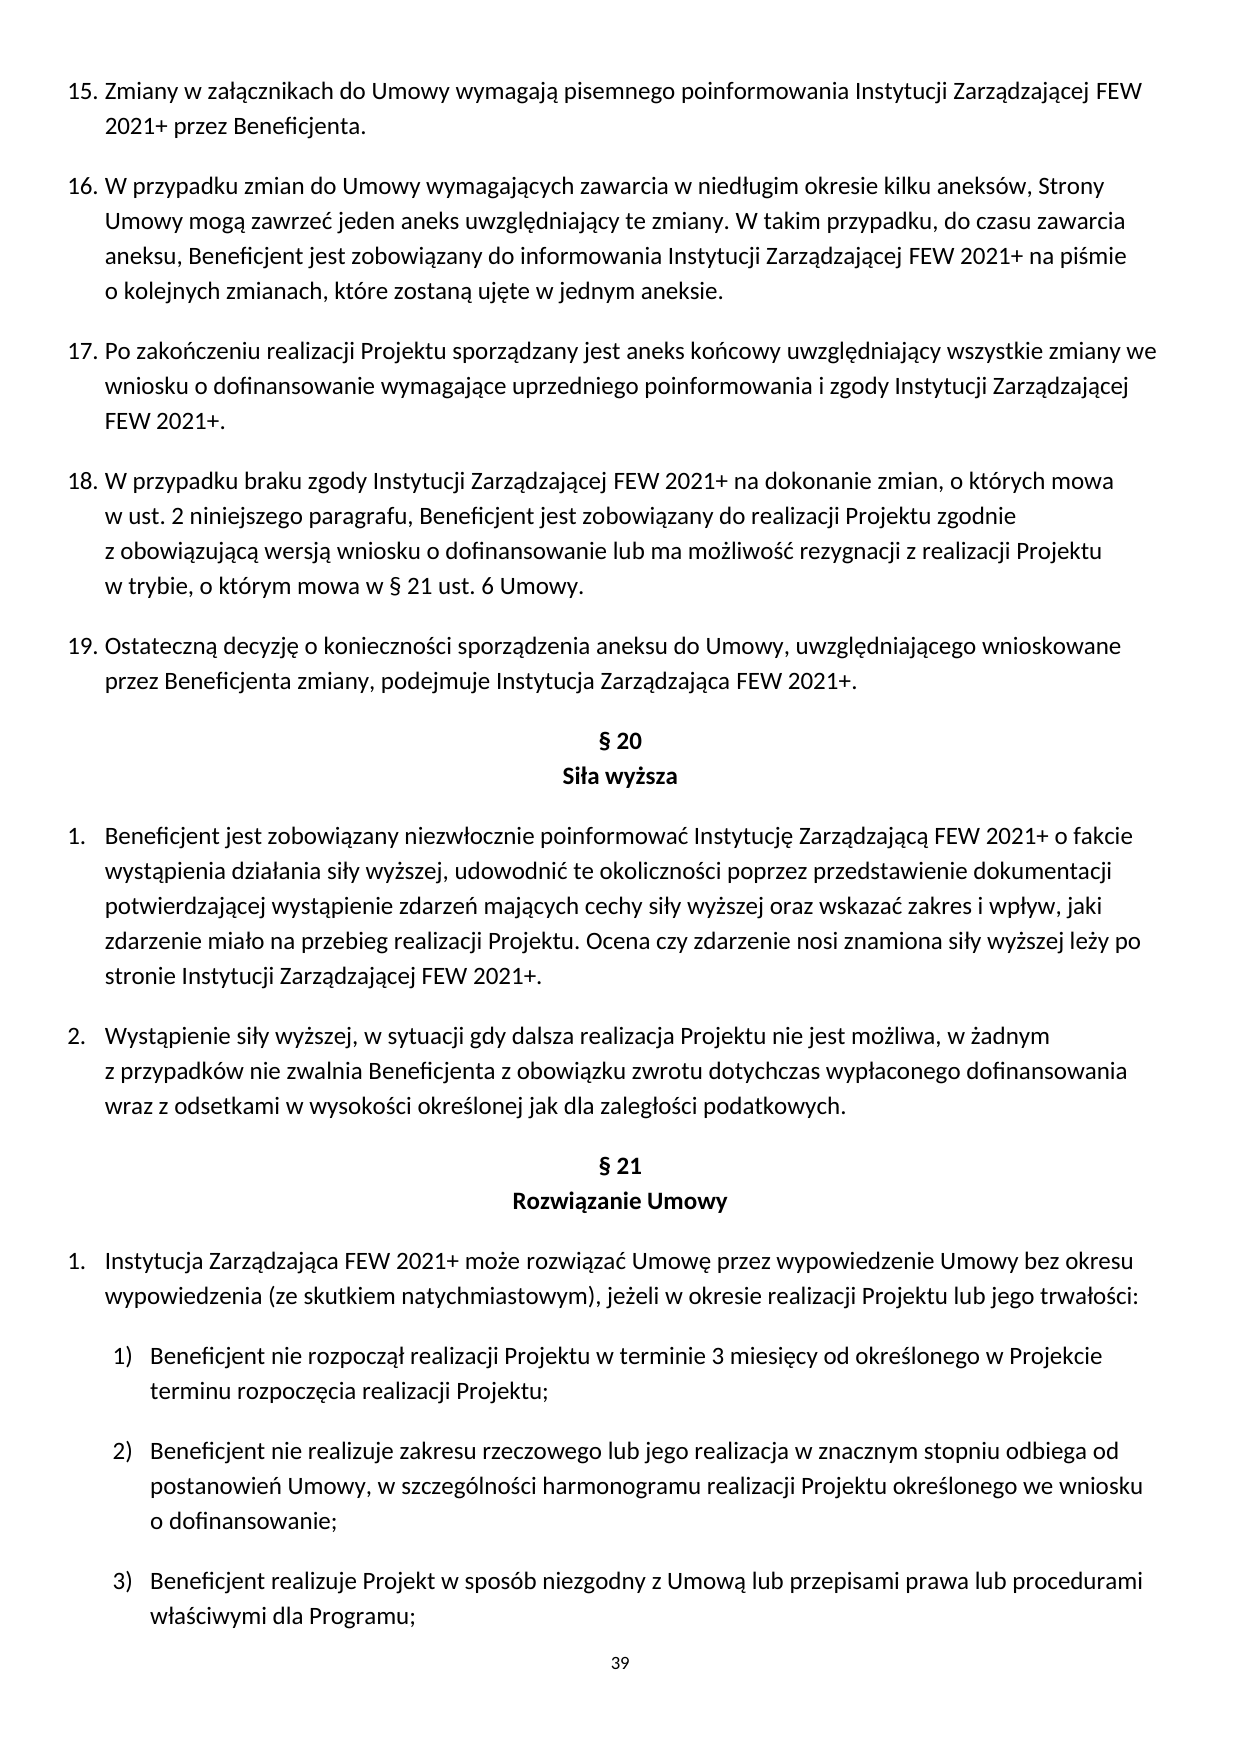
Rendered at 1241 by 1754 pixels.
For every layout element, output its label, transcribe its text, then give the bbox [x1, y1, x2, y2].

list Ostateczną decyzję o konieczności sporządzenia aneksu do Umowy, uwzględniającego wnioskowane przez Beneficjenta zmiany, podejmuje Instytucja Zarządzająca FEW 2021+. [67, 630, 1165, 696]
subtitle § 20 [75, 725, 1165, 756]
list Beneficjent realizuje Projekt w sposób niezgodny z Umową lub przepisami prawa lub procedurami właściwymi dla Programu; [112, 1565, 1165, 1631]
list W przypadku braku zgody Instytucji Zarządzającej FEW 2021+ na dokonanie zmian, o których mowa w ust. 2 niniejszego paragrafu, Beneficjent jest zobowiązany do realizacji Projektu zgodnie z obowiązującą wersją wniosku o dofinansowanie lub ma możliwość rezygnacji z realizacji Projektu w trybie, o którym mowa w § 21 ust. 6 Umowy. [67, 465, 1165, 601]
list W przypadku zmian do Umowy wymagających zawarcia w niedługim okresie kilku aneksów, Strony Umowy mogą zawrzeć jeden aneks uwzględniający te zmiany. W takim przypadku, do czasu zawarcia aneksu, Beneficjent jest zobowiązany do informowania Instytucji Zarządzającej FEW 2021+ na piśmie o kolejnych zmianach, które zostaną ujęte w jednym aneksie. [67, 170, 1165, 306]
list Beneficjent nie realizuje zakresu rzeczowego lub jego realizacja w znacznym stopniu odbiega od postanowień Umowy, w szczególności harmonogramu realizacji Projektu określonego we wniosku o dofinansowanie; [112, 1435, 1165, 1536]
list Po zakończeniu realizacji Projektu sporządzany jest aneks końcowy uwzględniający wszystkie zmiany we wniosku o dofinansowanie wymagające uprzedniego poinformowania i zgody Instytucji Zarządzającej FEW 2021+. [67, 335, 1165, 436]
list Instytucja Zarządzająca FEW 2021+ może rozwiązać Umowę przez wypowiedzenie Umowy bez okresu wypowiedzenia (ze skutkiem natychmiastowym), jeżeli w okresie realizacji Projektu lub jego trwałości: [67, 1245, 1165, 1311]
subtitle Siła wyższa [75, 760, 1165, 791]
list Zmiany w załącznikach do Umowy wymagają pisemnego poinformowania Instytucji Zarządzającej FEW 2021+ przez Beneficjenta. [67, 75, 1165, 141]
list Wystąpienie siły wyższej, w sytuacji gdy dalsza realizacja Projektu nie jest możliwa, w żadnym z przypadków nie zwalnia Beneficjenta z obowiązku zwrotu dotychczas wypłaconego dofinansowania wraz z odsetkami w wysokości określonej jak dla zaległości podatkowych. [67, 1020, 1165, 1121]
subtitle § 21 [75, 1150, 1165, 1181]
subtitle Rozwiązanie Umowy [75, 1185, 1165, 1216]
list Beneficjent nie rozpoczął realizacji Projektu w terminie 3 miesięcy od określonego w Projekcie terminu rozpoczęcia realizacji Projektu; [112, 1340, 1165, 1406]
list Beneficjent jest zobowiązany niezwłocznie poinformować Instytucję Zarządzającą FEW 2021+ o fakcie wystąpienia działania siły wyższej, udowodnić te okoliczności poprzez przedstawienie dokumentacji potwierdzającej wystąpienie zdarzeń mających cechy siły wyższej oraz wskazać zakres i wpływ, jaki zdarzenie miało na przebieg realizacji Projektu. Ocena czy zdarzenie nosi znamiona siły wyższej leży po stronie Instytucji Zarządzającej FEW 2021+. [67, 820, 1165, 991]
